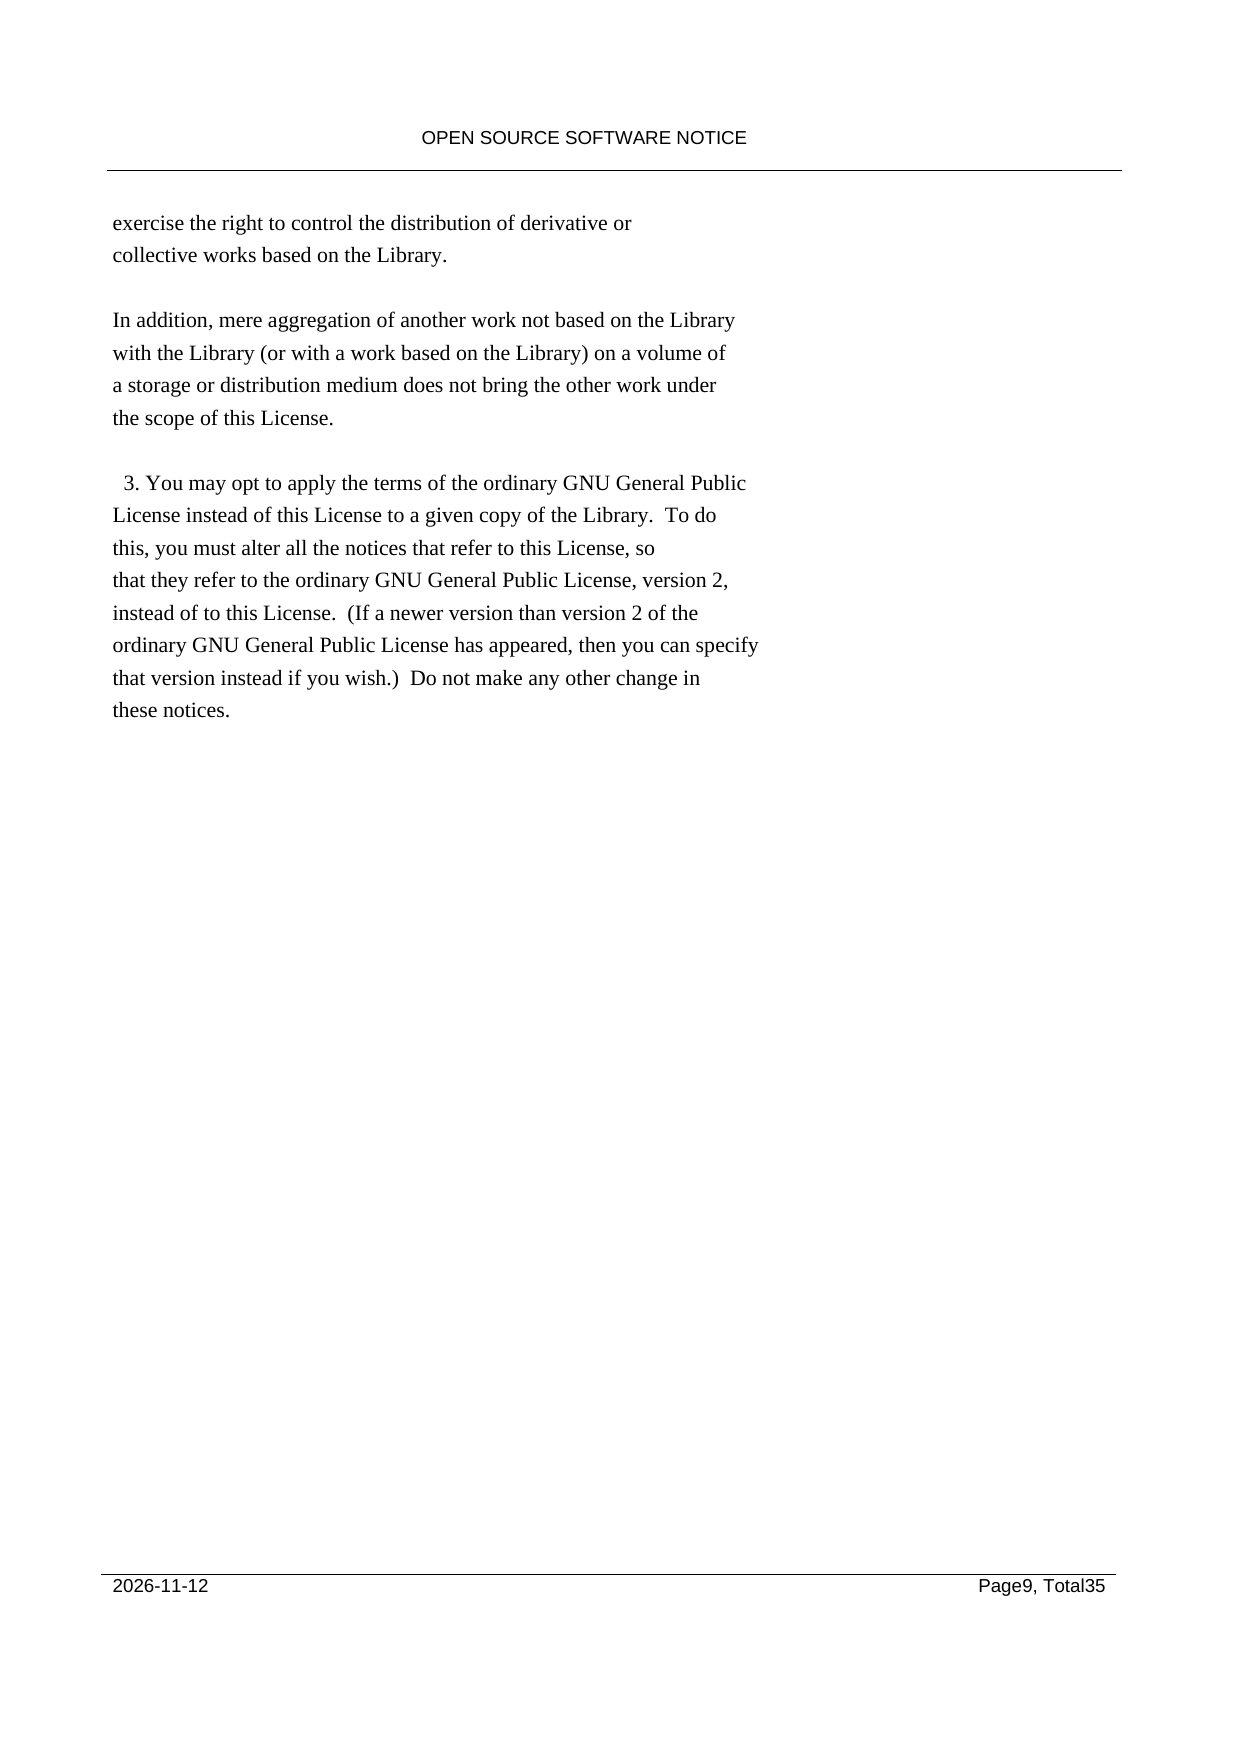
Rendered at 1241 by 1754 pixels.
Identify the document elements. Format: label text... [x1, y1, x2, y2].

text that version instead if you wish.) Do not make any other change in [112, 661, 1128, 694]
text this, you must alter all the notices that refer to this License, so [112, 531, 1128, 564]
text In addition, mere aggregation of another work not based on the Library [112, 304, 1128, 336]
text License instead of this License to a given copy of the Library. To do [112, 499, 1128, 531]
text exercise the right to control the distribution of derivative or [112, 206, 1128, 239]
text with the Library (or with a work based on the Library) on a volume of [112, 336, 1128, 369]
text a storage or distribution medium does not bring the other work under [112, 369, 1128, 401]
text ordinary GNU General Public License has appeared, then you can specify [112, 629, 1128, 661]
text collective works based on the Library. [112, 239, 1128, 271]
text instead of to this License. (If a newer version than version 2 of the [112, 596, 1128, 629]
text these notices. [112, 694, 1128, 726]
text the scope of this License. [112, 401, 1128, 434]
text that they refer to the ordinary GNU General Public License, version 2, [112, 564, 1128, 596]
text 3. You may opt to apply the terms of the ordinary GNU General Public [112, 466, 1128, 499]
